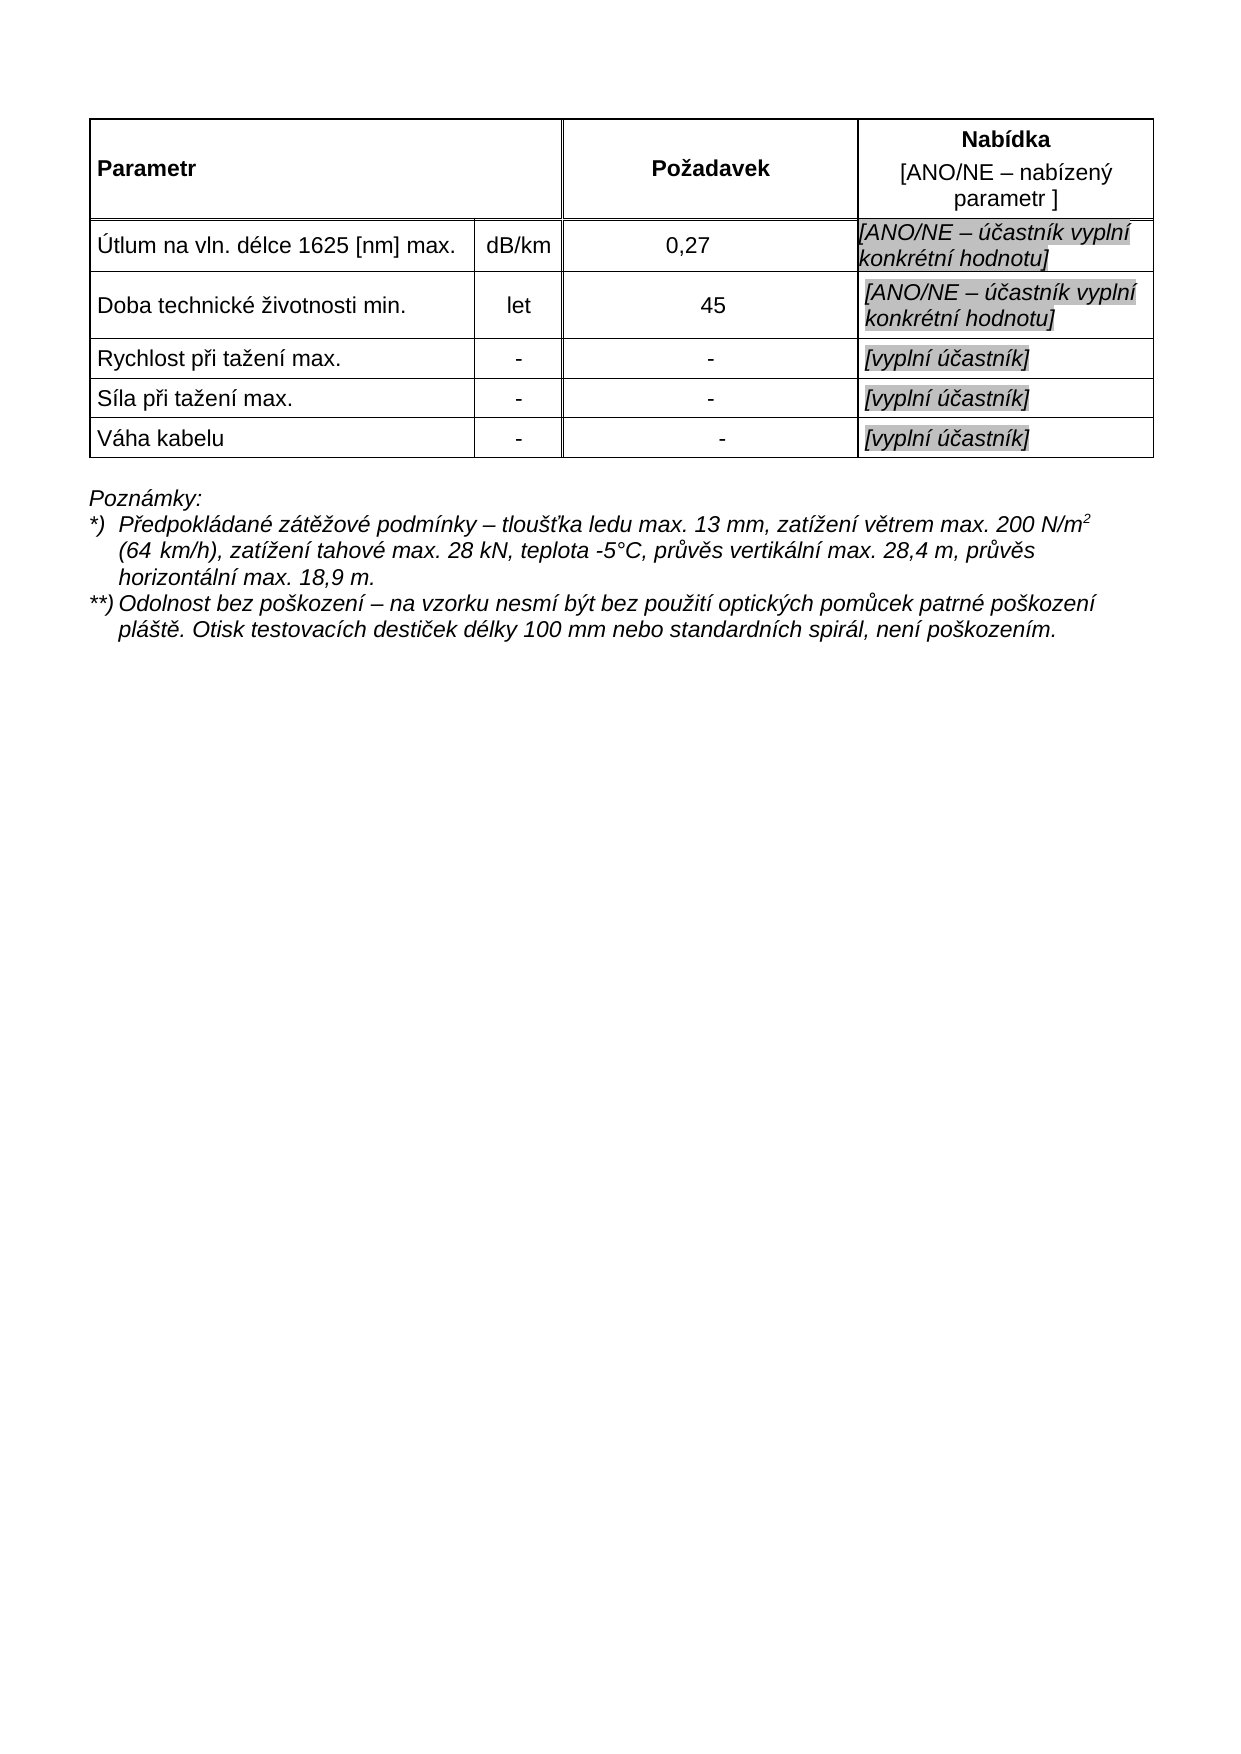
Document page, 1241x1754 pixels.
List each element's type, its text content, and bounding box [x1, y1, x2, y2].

table_cell - [475, 418, 561, 457]
table_cell [vyplní účastník] [859, 418, 1153, 457]
table_cell [vyplní účastník] [859, 339, 1153, 377]
table_cell [vyplní účastník] [859, 379, 1153, 417]
table_cell Doba technické životnosti min. [91, 272, 474, 337]
table_header Požadavek [564, 120, 857, 217]
table_cell let [475, 272, 561, 337]
text **) Odolnost bez poškození – na vzorku nesmí být bez použití optických pomůcek patrné poškození pláště. Otisk testovacích destiček délky 100 mm nebo standardních spirál, není poškozením. [89, 590, 1152, 643]
table_cell [ANO/NE – účastník vyplní konkrétní hodnotu] [859, 272, 1153, 337]
table_header [474, 120, 561, 217]
table_cell - [475, 339, 561, 377]
table_cell Váha kabelu [91, 418, 474, 457]
table_cell dB/km [475, 221, 561, 271]
table_cell - [564, 339, 857, 377]
table_cell 0,27 [564, 221, 857, 271]
table_cell 45 [564, 272, 857, 337]
table_header Parametr [91, 120, 474, 217]
table_cell - [475, 379, 561, 417]
table_cell Rychlost při tažení max. [91, 339, 474, 377]
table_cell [1048, 221, 1153, 271]
text *) Předpokládané zátěžové podmínky – tloušťka ledu max. 13 mm, zatížení větrem max. 200 N/m2 (64 km/h), zatížení tahové max. 28 kN, teplota -5°C, průvěs vertikální max. 28,4 m, průvěs horizontální max. 18,9 m. [89, 511, 1152, 590]
table_header Nabídka [ANO/NE – nabízený parametr ] [859, 120, 1153, 217]
table_cell - [564, 379, 857, 417]
table_cell Síla při tažení max. [91, 379, 474, 417]
table_cell - [564, 418, 857, 457]
table_cell Útlum na vln. délce 1625 [nm] max. [91, 221, 474, 271]
text Poznámky: [89, 484, 1152, 511]
